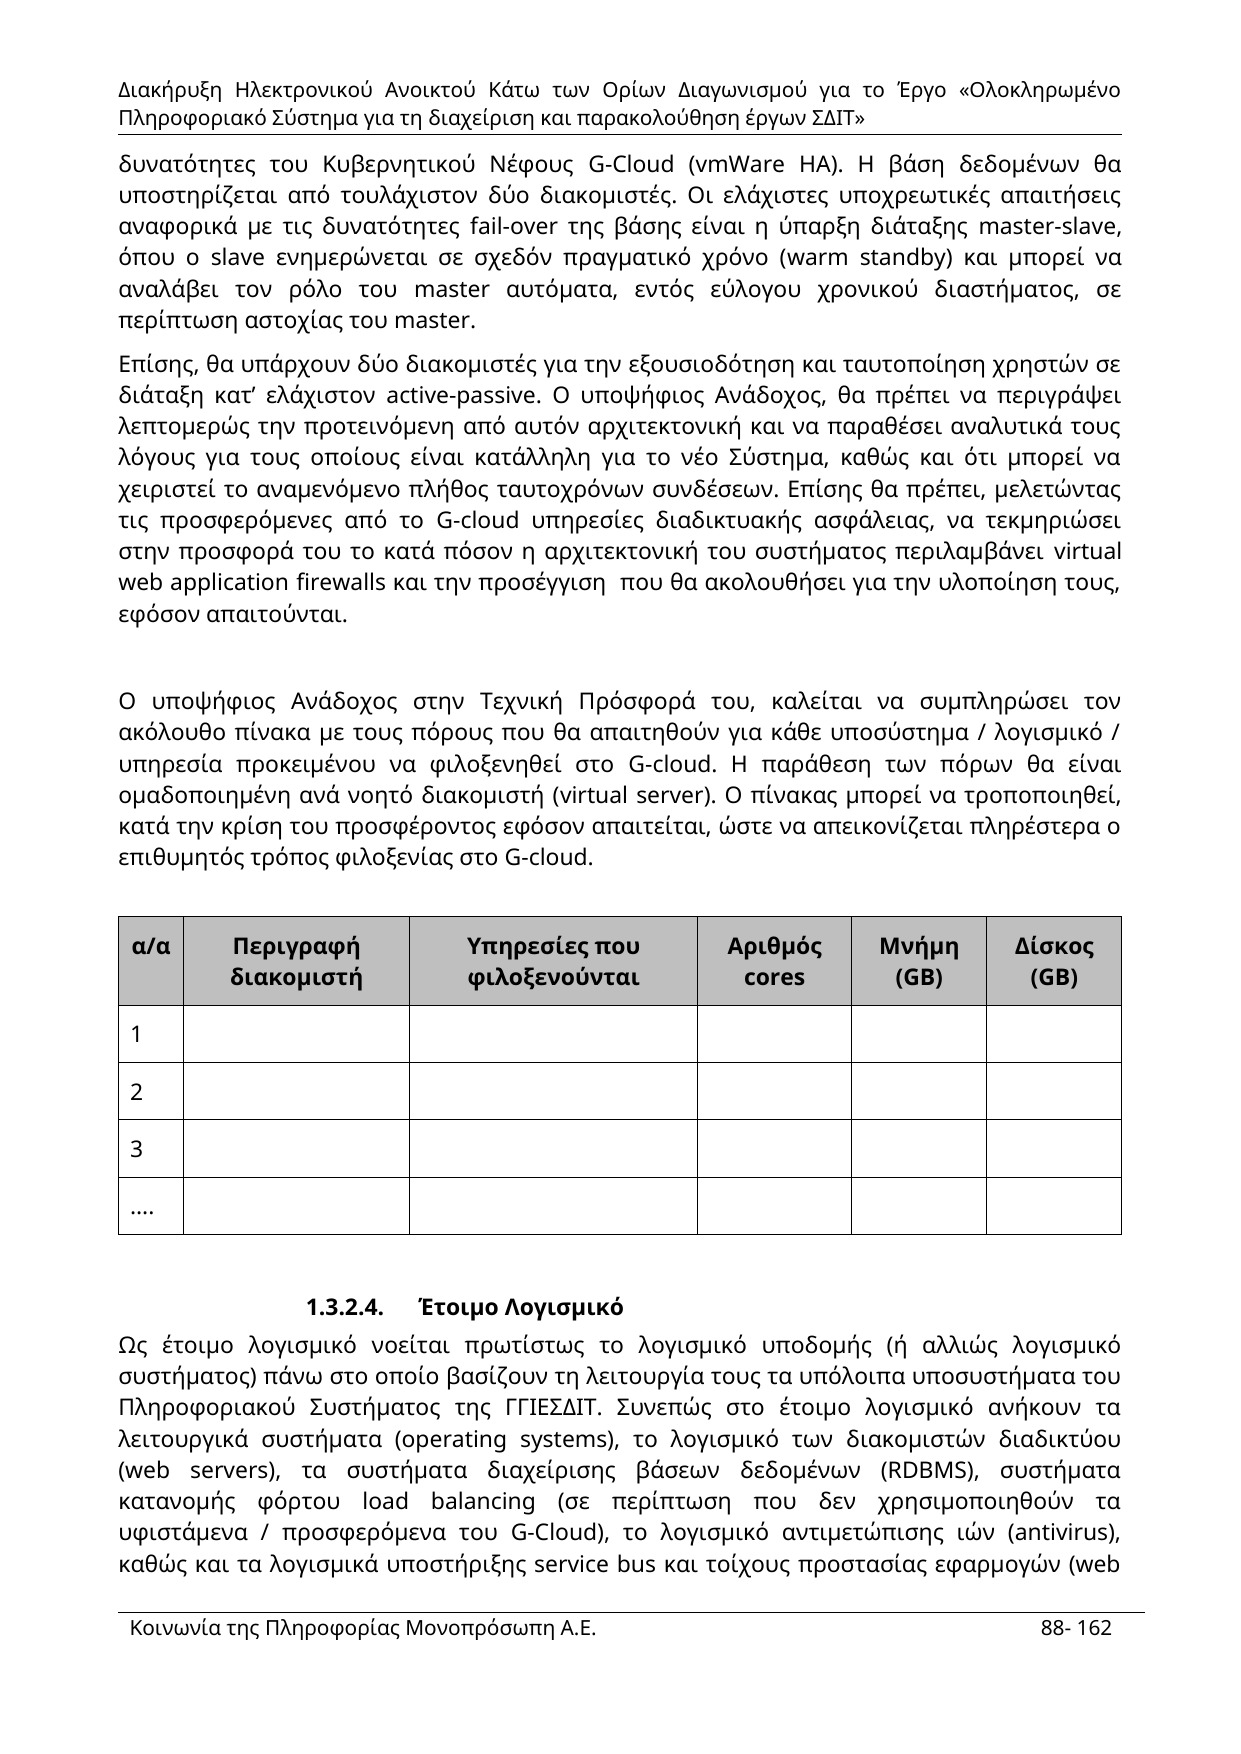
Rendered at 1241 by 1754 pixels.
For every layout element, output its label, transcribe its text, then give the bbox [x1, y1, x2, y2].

table_cell [184, 1006, 409, 1062]
table_cell 3 [119, 1120, 183, 1177]
table_cell [184, 1063, 409, 1119]
table_header Δίσκος (GB) [987, 917, 1121, 1005]
table_cell [410, 1063, 697, 1119]
table_cell 1 [119, 1006, 183, 1062]
table_cell [410, 1006, 697, 1062]
table_cell [698, 1063, 851, 1119]
table_header Αριθμός cores [698, 917, 851, 1005]
table_cell [852, 1063, 986, 1119]
table_cell [184, 1178, 409, 1234]
table_cell [852, 1006, 986, 1062]
table_cell [987, 1063, 1121, 1119]
text Ο υποψήφιος Ανάδοχος στην Τεχνική Πρόσφορά του, καλείται να συμπληρώσει τον ακόλουθο πίνακα με τους πόρους που θα απαιτηθούν για κάθε υποσύστημα / λογισμικό / υπηρεσία προκειμένου να φιλοξενηθεί στο G-cloud. Η παράθεση των πόρων θα είναι ομαδοποιημένη ανά νοητό διακομιστή (virtual server). Ο πίνακας μπορεί να τροποποιηθεί, κατά την κρίση του προσφέροντος εφόσον απαιτείται, ώστε να απεικονίζεται πληρέστερα ο επιθυμητός τρόπος φιλοξενίας στο G-cloud. [118, 685, 1122, 872]
table_cell [410, 1120, 697, 1177]
table_cell [698, 1006, 851, 1062]
table_cell 2 [119, 1063, 183, 1119]
table_cell [852, 1120, 986, 1177]
table_cell …. [119, 1178, 183, 1234]
table_header Υπηρεσίες που φιλοξενούνται [410, 917, 697, 1005]
subtitle Έτοιμο Λογισμικό [306, 1291, 1122, 1322]
table_cell [852, 1178, 986, 1234]
table_header Mνήμη (GB) [852, 917, 986, 1005]
table_header Περιγραφή διακομιστή [184, 917, 409, 1005]
table_cell [410, 1178, 697, 1234]
table_cell [184, 1120, 409, 1177]
table_header α/α [119, 917, 183, 1005]
table_cell [987, 1120, 1121, 1177]
table_cell [987, 1006, 1121, 1062]
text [118, 1329, 1122, 1579]
table_cell [987, 1178, 1121, 1234]
table_cell [698, 1178, 851, 1234]
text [118, 147, 1122, 335]
table_cell [698, 1120, 851, 1177]
text Επίσης, θα υπάρχουν δύο διακομιστές για την εξουσιοδότηση και ταυτοποίηση χρηστών σε διάταξη κατ’ ελάχιστον active-passive. Ο υποψήφιος Ανάδοχος, θα πρέπει να περιγράψει λεπτομερώς την προτεινόμενη από αυτόν αρχιτεκτονική και να παραθέσει αναλυτικά τους λόγους για τους οποίους είναι κατάλληλη για το νέο Σύστημα, καθώς και ότι μπορεί να χειριστεί το αναμενόμενο πλήθος ταυτοχρόνων συνδέσεων. Επίσης θα πρέπει, μελετώντας τις προσφερόμενες από το G-cloud υπηρεσίες διαδικτυακής ασφάλειας, να τεκμηριώσει στην προσφορά του το κατά πόσον η αρχιτεκτονική του συστήματος περιλαμβάνει virtual web application firewalls και την προσέγγιση που θα ακολουθήσει για την υλοποίηση τους, εφόσον απαιτούνται. [118, 347, 1122, 629]
